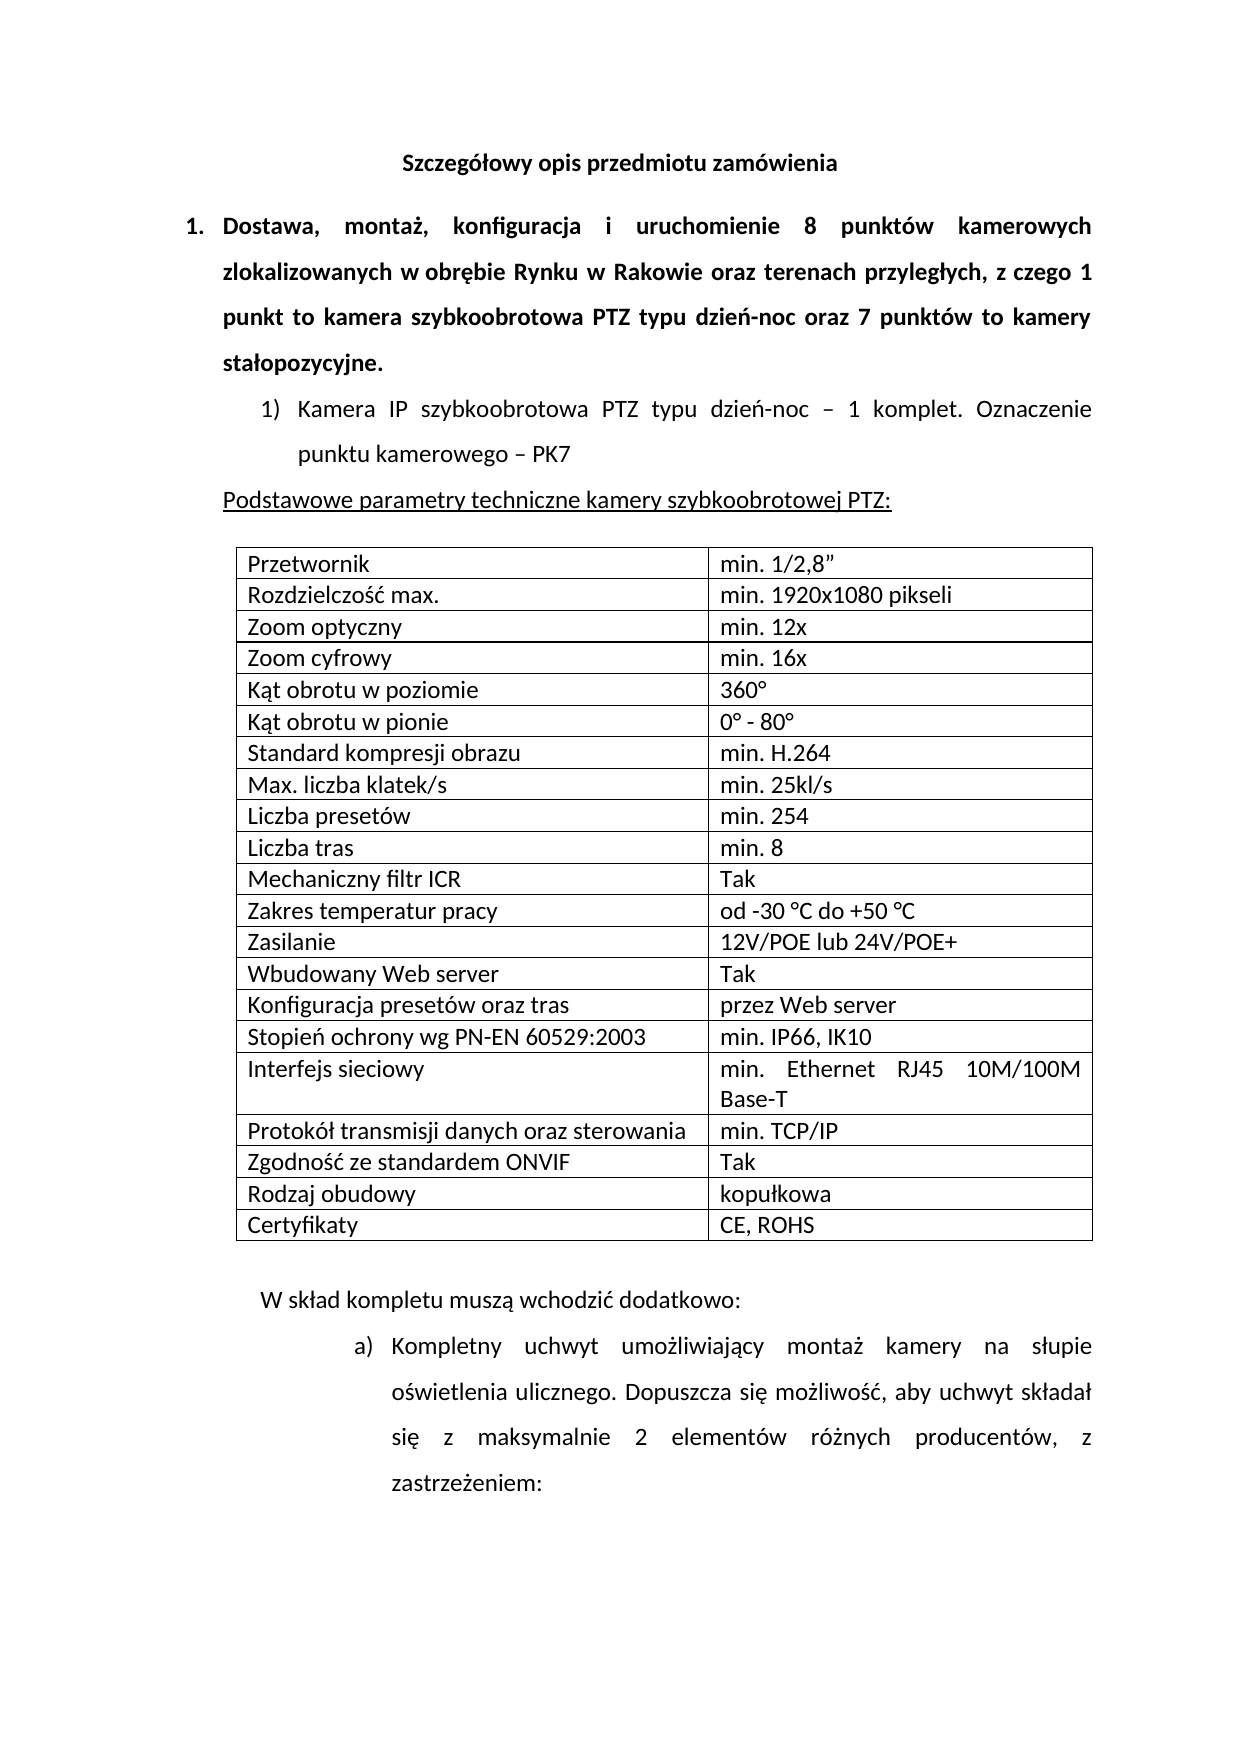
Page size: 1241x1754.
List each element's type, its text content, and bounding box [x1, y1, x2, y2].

table_cell Zoom cyfrowy [237, 643, 708, 673]
table_cell Tak [709, 958, 1092, 989]
list W skład kompletu muszą wchodzić dodatkowo: [223, 1284, 1093, 1315]
table_cell 12V/POE lub 24V/POE+ [709, 927, 1092, 957]
table_cell Rodzaj obudowy [237, 1178, 708, 1208]
table_cell Tak [709, 1146, 1092, 1177]
table_cell min. Ethernet RJ45 10M/100M Base-T [709, 1053, 1092, 1114]
table_cell Wbudowany Web server [237, 958, 708, 989]
table_cell min. 12x [709, 611, 1092, 641]
table_cell min. TCP/IP [709, 1115, 1092, 1145]
table_cell CE, ROHS [709, 1210, 1092, 1240]
table_cell min. 254 [709, 800, 1092, 831]
table_cell Zgodność ze standardem ONVIF [237, 1146, 708, 1177]
table_cell Zoom optyczny [237, 611, 708, 641]
table_cell Konfiguracja presetów oraz tras [237, 990, 708, 1020]
table_header Przetwornik [237, 548, 708, 578]
table_cell min. IP66, IK10 [709, 1021, 1092, 1052]
table_cell min. 1920x1080 pikseli [709, 579, 1092, 610]
table_cell Interfejs sieciowy [237, 1053, 708, 1114]
table_cell Stopień ochrony wg PN-EN 60529:2003 [237, 1021, 708, 1052]
table_cell 0° - 80° [709, 706, 1092, 736]
table_cell 360° [709, 674, 1092, 704]
list Podstawowe parametry techniczne kamery szybkoobrotowej PTZ: [223, 484, 1093, 515]
table_cell Tak [709, 864, 1092, 894]
table_cell Zasilanie [237, 927, 708, 957]
table_cell Protokół transmisji danych oraz sterowania [237, 1115, 708, 1145]
table_cell Rozdzielczość max. [237, 579, 708, 610]
table_cell od -30 °C do +50 °C [709, 895, 1092, 926]
table_cell min. H.264 [709, 737, 1092, 768]
table_cell min. 25kl/s [709, 769, 1092, 799]
table_cell Kąt obrotu w pionie [237, 706, 708, 736]
table_cell min. 16x [709, 643, 1092, 673]
table_cell Certyfikaty [237, 1210, 708, 1240]
table_cell Zakres temperatur pracy [237, 895, 708, 926]
table_cell Standard kompresji obrazu [237, 737, 708, 768]
table_cell przez Web server [709, 990, 1092, 1020]
table_cell Kąt obrotu w poziomie [237, 674, 708, 704]
list Kompletny uchwyt umożliwiający montaż kamery na słupie oświetlenia ulicznego. Dopuszcza się możliwość, aby uchwyt składał się z maksymalnie 2 elementów różnych producentów, z zastrzeżeniem: [354, 1330, 1093, 1498]
table_cell Liczba tras [237, 832, 708, 862]
table_cell Max. liczba klatek/s [237, 769, 708, 799]
table_cell kopułkowa [709, 1178, 1092, 1208]
table_header min. 1/2,8” [709, 548, 1092, 578]
table_cell min. 8 [709, 832, 1092, 862]
table_cell Liczba presetów [237, 800, 708, 831]
list Kamera IP szybkoobrotowa PTZ typu dzień-noc – 1 komplet. Oznaczenie punktu kamerowego – PK7 [260, 393, 1093, 469]
text Szczegółowy opis przedmiotu zamówienia [148, 148, 1093, 178]
list Dostawa, montaż, konfiguracja i uruchomienie 8 punktów kamerowych zlokalizowanych w obrębie Rynku w Rakowie oraz terenach przyległych, z czego 1 punkt to kamera szybkoobrotowa PTZ typu dzień-noc oraz 7 punktów to kamery stałopozycyjne. [185, 210, 1093, 378]
table_cell Mechaniczny filtr ICR [237, 864, 708, 894]
